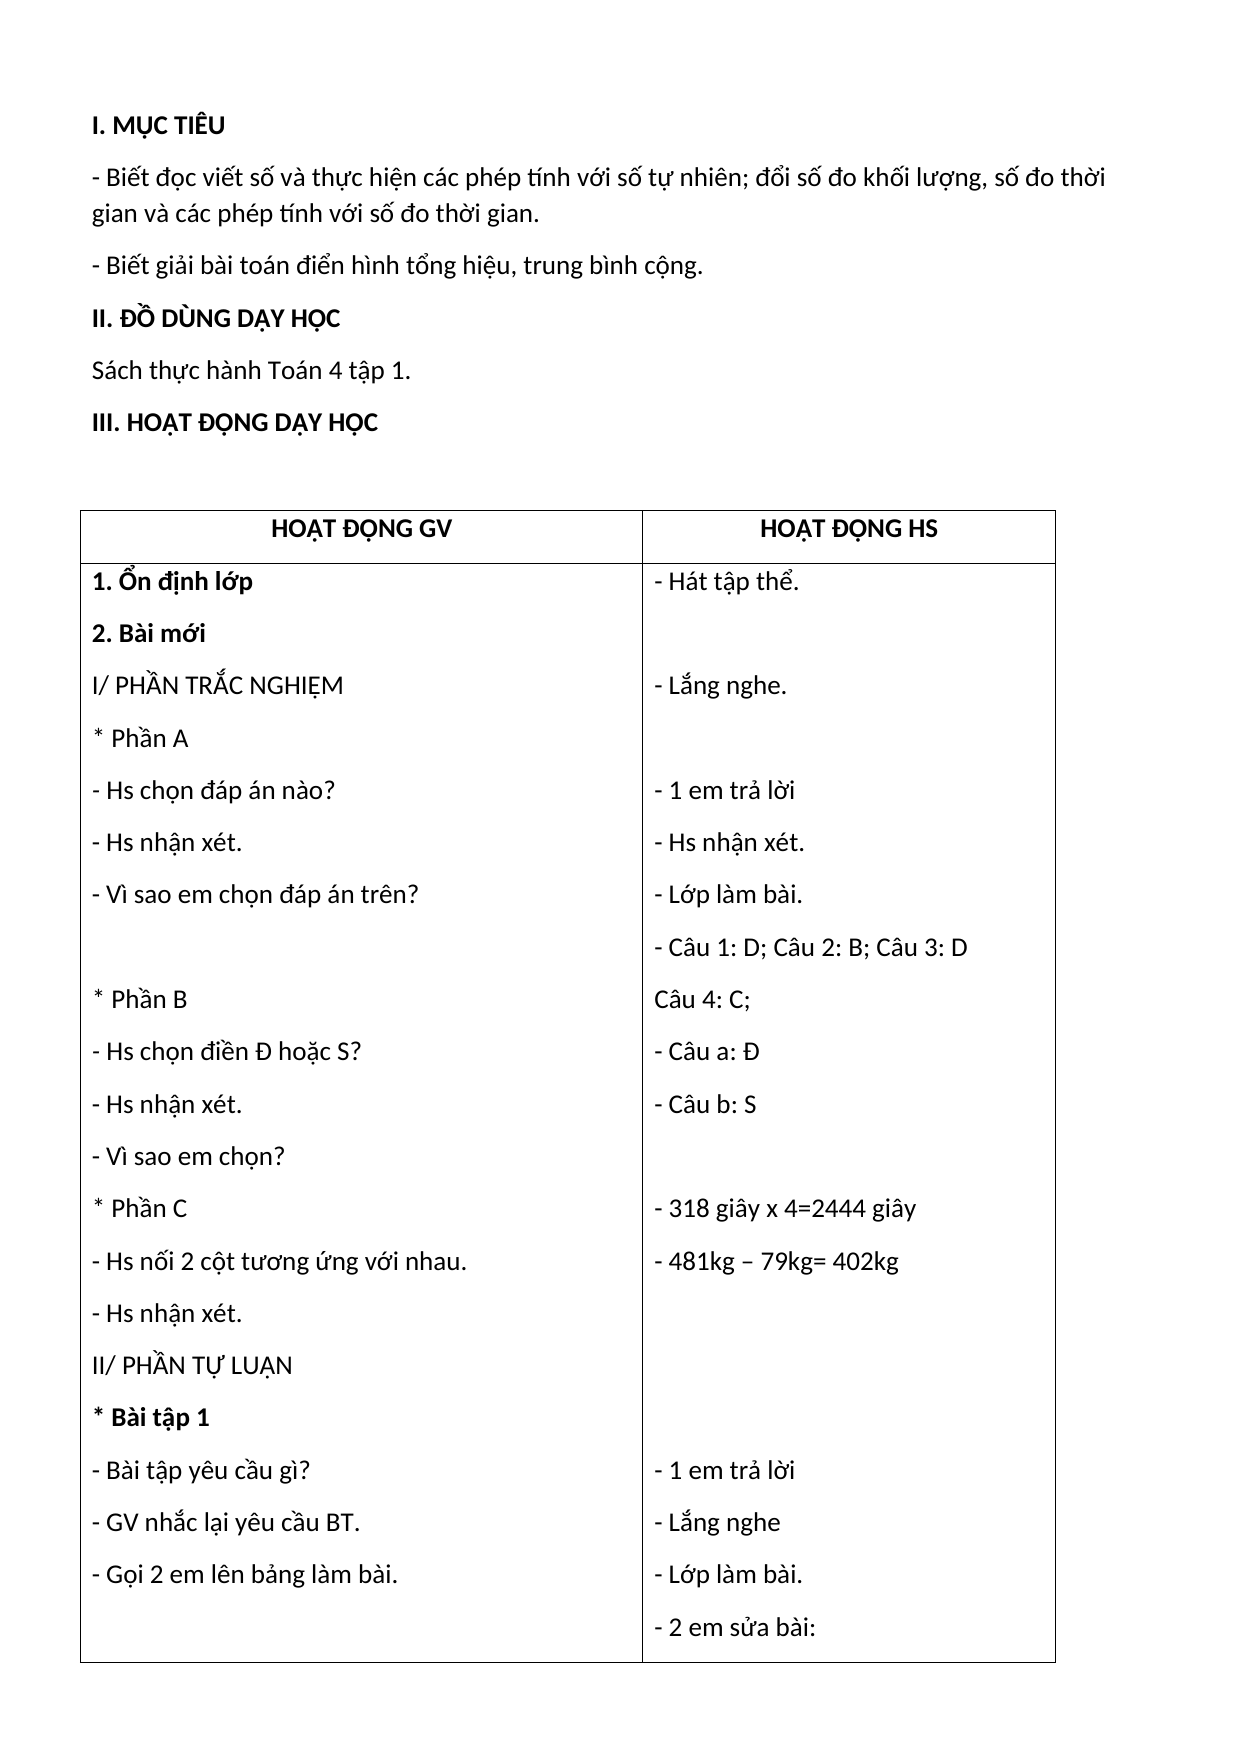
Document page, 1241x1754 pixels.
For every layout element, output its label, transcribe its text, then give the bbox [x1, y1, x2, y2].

text - Biết đọc viết số và thực hiện các phép tính với số tự nhiên; đổi số đo khối lượng, số đo thời gian và các phép tính với số đo thời gian. [92, 161, 1148, 229]
text II. ĐỒ DÙNG DẠY HỌC [92, 301, 1148, 334]
text Sách thực hành Toán 4 tập 1. [92, 353, 1148, 386]
table_header HOẠT ĐỘNG HS [643, 511, 1055, 563]
text I. MỤC TIÊU [92, 108, 1148, 141]
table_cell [81, 564, 642, 1662]
table_header HOẠT ĐỘNG GV [81, 511, 642, 563]
text III. HOẠT ĐỘNG DẠY HỌC [92, 405, 1148, 438]
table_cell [643, 564, 1055, 1662]
text - Biết giải bài toán điển hình tổng hiệu, trung bình cộng. [92, 248, 1148, 282]
